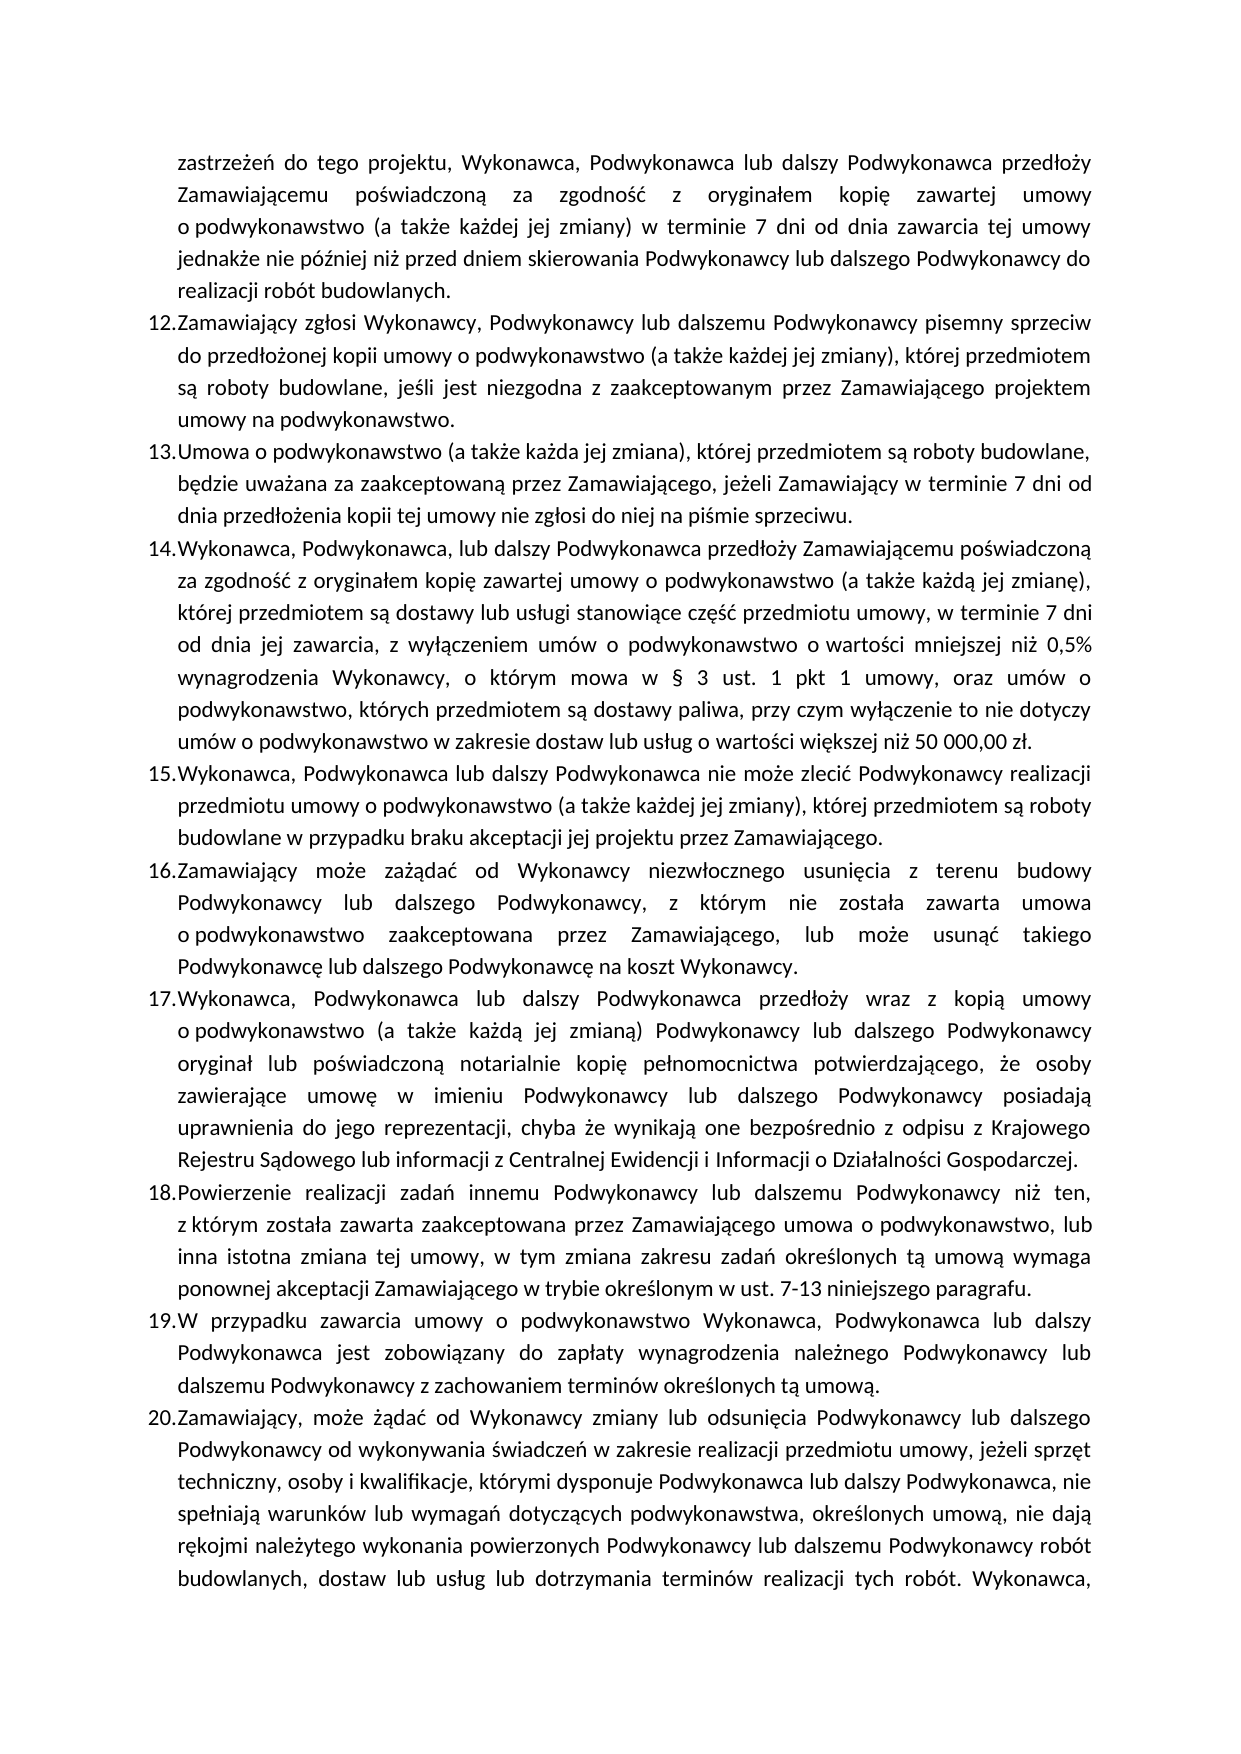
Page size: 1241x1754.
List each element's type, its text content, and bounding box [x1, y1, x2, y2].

list W przypadku zawarcia umowy o podwykonawstwo Wykonawca, Podwykonawca lub dalszy Podwykonawca jest zobowiązany do zapłaty wynagrodzenia należnego Podwykonawcy lub dalszemu Podwykonawcy z zachowaniem terminów określonych tą umową. [148, 1306, 1093, 1399]
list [148, 148, 1093, 304]
list Powierzenie realizacji zadań innemu Podwykonawcy lub dalszemu Podwykonawcy niż ten, z którym została zawarta zaakceptowana przez Zamawiającego umowa o podwykonawstwo, lub inna istotna zmiana tej umowy, w tym zmiana zakresu zadań określonych tą umową wymaga ponownej akceptacji Zamawiającego w trybie określonym w ust. 7-13 niniejszego paragrafu. [148, 1178, 1093, 1302]
list Wykonawca, Podwykonawca lub dalszy Podwykonawca przedłoży wraz z kopią umowy o podwykonawstwo (a także każdą jej zmianą) Podwykonawcy lub dalszego Podwykonawcy oryginał lub poświadczoną notarialnie kopię pełnomocnictwa potwierdzającego, że osoby zawierające umowę w imieniu Podwykonawcy lub dalszego Podwykonawcy posiadają uprawnienia do jego reprezentacji, chyba że wynikają one bezpośrednio z odpisu z Krajowego Rejestru Sądowego lub informacji z Centralnej Ewidencji i Informacji o Działalności Gospodarczej. [148, 984, 1093, 1173]
list Zamawiający może zażądać od Wykonawcy niezwłocznego usunięcia z terenu budowy Podwykonawcy lub dalszego Podwykonawcy, z którym nie została zawarta umowa o podwykonawstwo zaakceptowana przez Zamawiającego, lub może usunąć takiego Podwykonawcę lub dalszego Podwykonawcę na koszt Wykonawcy. [148, 856, 1093, 980]
list Wykonawca, Podwykonawca, lub dalszy Podwykonawca przedłoży Zamawiającemu poświadczoną za zgodność z oryginałem kopię zawartej umowy o podwykonawstwo (a także każdą jej zmianę), której przedmiotem są dostawy lub usługi stanowiące część przedmiotu umowy, w terminie 7 dni od dnia jej zawarcia, z wyłączeniem umów o podwykonawstwo o wartości mniejszej niż 0,5% wynagrodzenia Wykonawcy, o którym mowa w § 3 ust. 1 pkt 1 umowy, oraz umów o podwykonawstwo, których przedmiotem są dostawy paliwa, przy czym wyłączenie to nie dotyczy umów o podwykonawstwo w zakresie dostaw lub usług o wartości większej niż 50 000,00 zł. [148, 534, 1093, 755]
list Umowa o podwykonawstwo (a także każda jej zmiana), której przedmiotem są roboty budowlane, będzie uważana za zaakceptowaną przez Zamawiającego, jeżeli Zamawiający w terminie 7 dni od dnia przedłożenia kopii tej umowy nie zgłosi do niej na piśmie sprzeciwu. [148, 437, 1093, 530]
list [148, 1403, 1093, 1592]
list Wykonawca, Podwykonawca lub dalszy Podwykonawca nie może zlecić Podwykonawcy realizacji przedmiotu umowy o podwykonawstwo (a także każdej jej zmiany), której przedmiotem są roboty budowlane w przypadku braku akceptacji jej projektu przez Zamawiającego. [148, 759, 1093, 852]
list Zamawiający zgłosi Wykonawcy, Podwykonawcy lub dalszemu Podwykonawcy pisemny sprzeciw do przedłożonej kopii umowy o podwykonawstwo (a także każdej jej zmiany), której przedmiotem są roboty budowlane, jeśli jest niezgodna z zaakceptowanym przez Zamawiającego projektem umowy na podwykonawstwo. [148, 308, 1093, 433]
